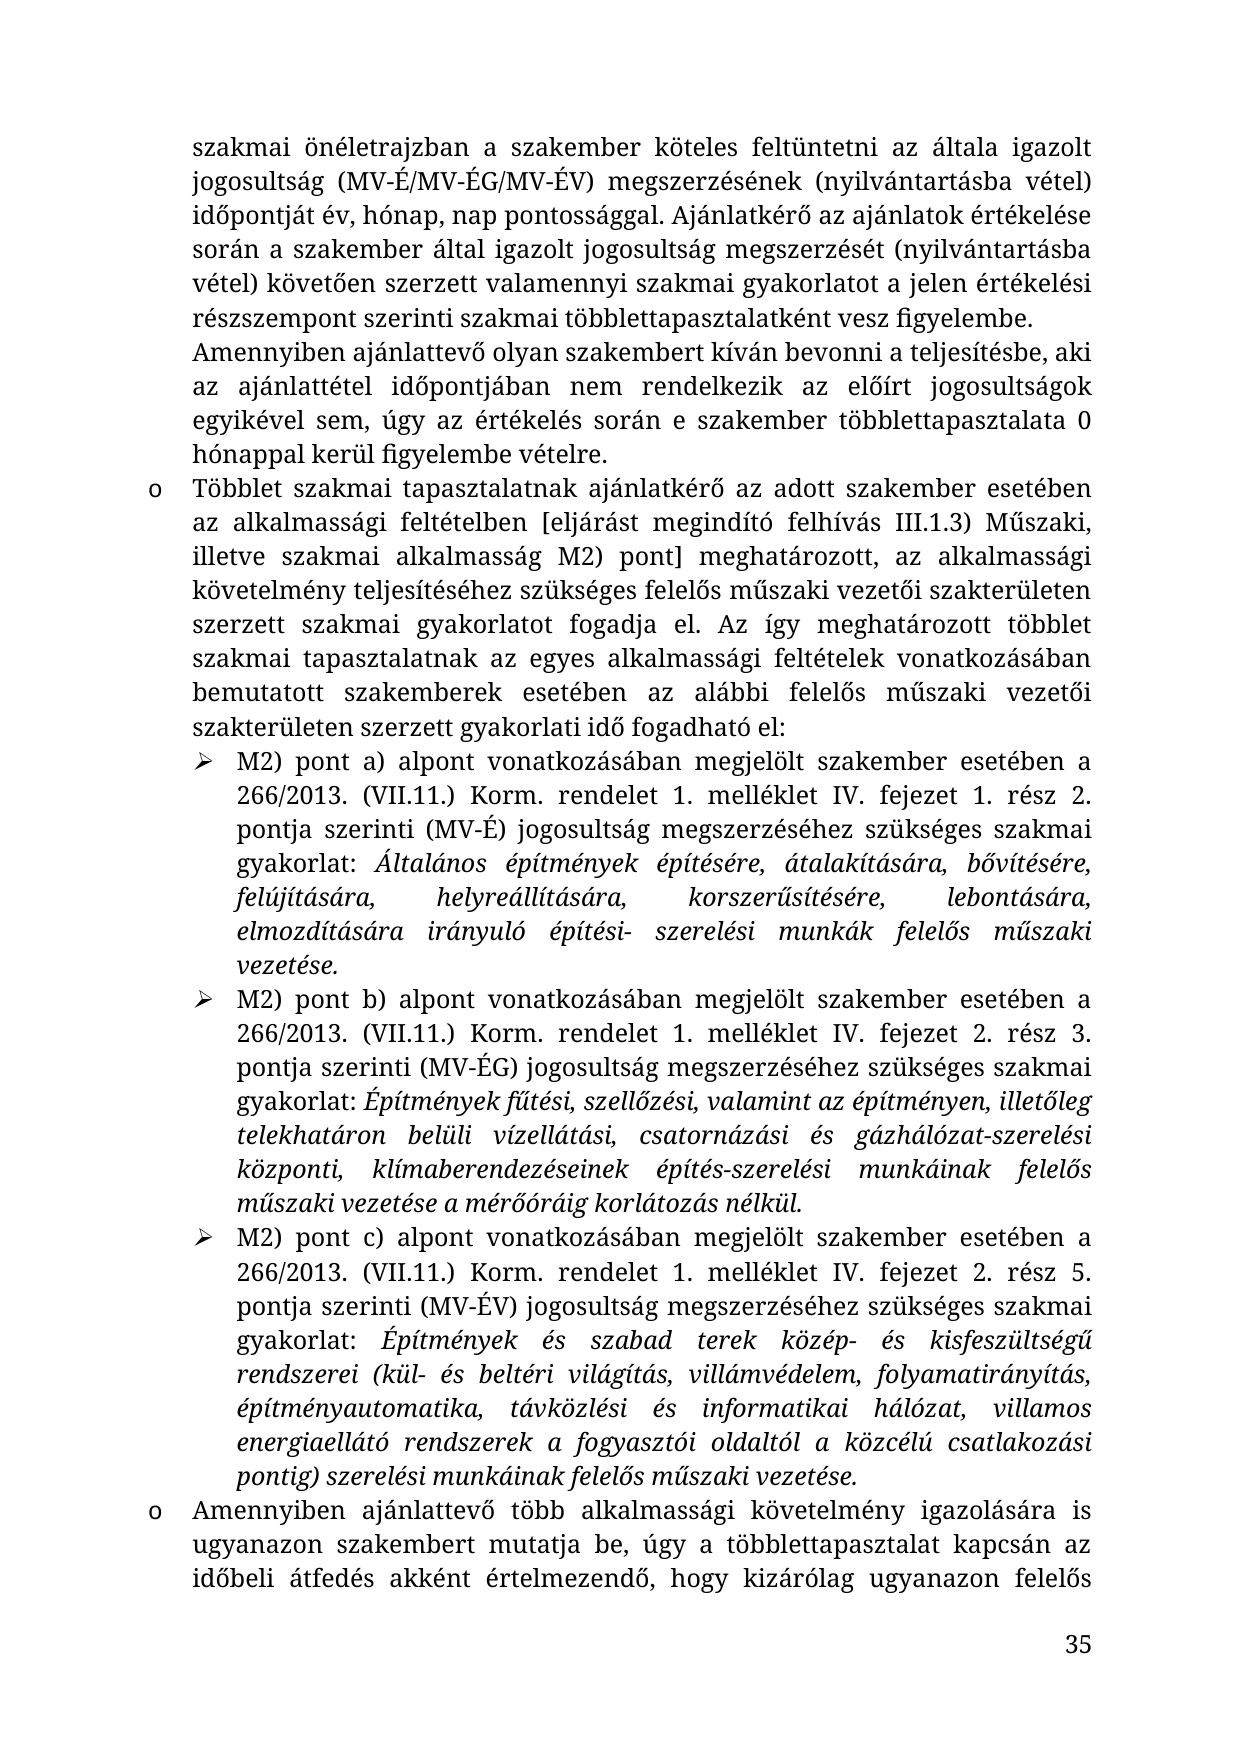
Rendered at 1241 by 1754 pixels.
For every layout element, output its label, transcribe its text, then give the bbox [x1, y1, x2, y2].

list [148, 130, 1092, 334]
text Amennyiben ajánlattevő olyan szakembert kíván bevonni a teljesítésbe, aki az ajánlattétel időpontjában nem rendelkezik az előírt jogosultságok egyikével sem, úgy az értékelés során e szakember többlettapasztalata 0 hónappal kerül figyelembe vételre. [192, 334, 1092, 471]
list M2) pont b) alpont vonatkozásában megjelölt szakember esetében a 266/2013. (VII.11.) Korm. rendelet 1. melléklet IV. fejezet 2. rész 3. pontja szerinti (MV-ÉG) jogosultság megszerzéséhez szükséges szakmai gyakorlat: Építmények fűtési, szellőzési, valamint az építményen, illetőleg telekhatáron belüli vízellátási, csatornázási és gázhálózat-szerelési központi, klímaberendezéseinek építés-szerelési munkáinak felelős műszaki vezetése a mérőóráig korlátozás nélkül. [192, 982, 1092, 1220]
list M2) pont c) alpont vonatkozásában megjelölt szakember esetében a 266/2013. (VII.11.) Korm. rendelet 1. melléklet IV. fejezet 2. rész 5. pontja szerinti (MV-ÉV) jogosultság megszerzéséhez szükséges szakmai gyakorlat: Építmények és szabad terek közép- és kisfeszültségű rendszerei (kül- és beltéri világítás, villámvédelem, folyamatirányítás, építményautomatika, távközlési és informatikai hálózat, villamos energiaellátó rendszerek a fogyasztói oldaltól a közcélú csatlakozási pontig) szerelési munkáinak felelős műszaki vezetése. [192, 1220, 1092, 1493]
list M2) pont a) alpont vonatkozásában megjelölt szakember esetében a 266/2013. (VII.11.) Korm. rendelet 1. melléklet IV. fejezet 1. rész 2. pontja szerinti (MV-É) jogosultság megszerzéséhez szükséges szakmai gyakorlat: Általános építmények építésére, átalakítására, bővítésére, felújítására, helyreállítására, korszerűsítésére, lebontására, elmozdítására irányuló építési- szerelési munkák felelős műszaki vezetése. [192, 743, 1092, 982]
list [148, 1493, 1092, 1595]
list Többlet szakmai tapasztalatnak ajánlatkérő az adott szakember esetében az alkalmassági feltételben [eljárást megindító felhívás III.1.3) Műszaki, illetve szakmai alkalmasság M2) pont] meghatározott, az alkalmassági követelmény teljesítéséhez szükséges felelős műszaki vezetői szakterületen szerzett szakmai gyakorlatot fogadja el. Az így meghatározott többlet szakmai tapasztalatnak az egyes alkalmassági feltételek vonatkozásában bemutatott szakemberek esetében az alábbi felelős műszaki vezetői szakterületen szerzett gyakorlati idő fogadható el: [148, 471, 1092, 743]
